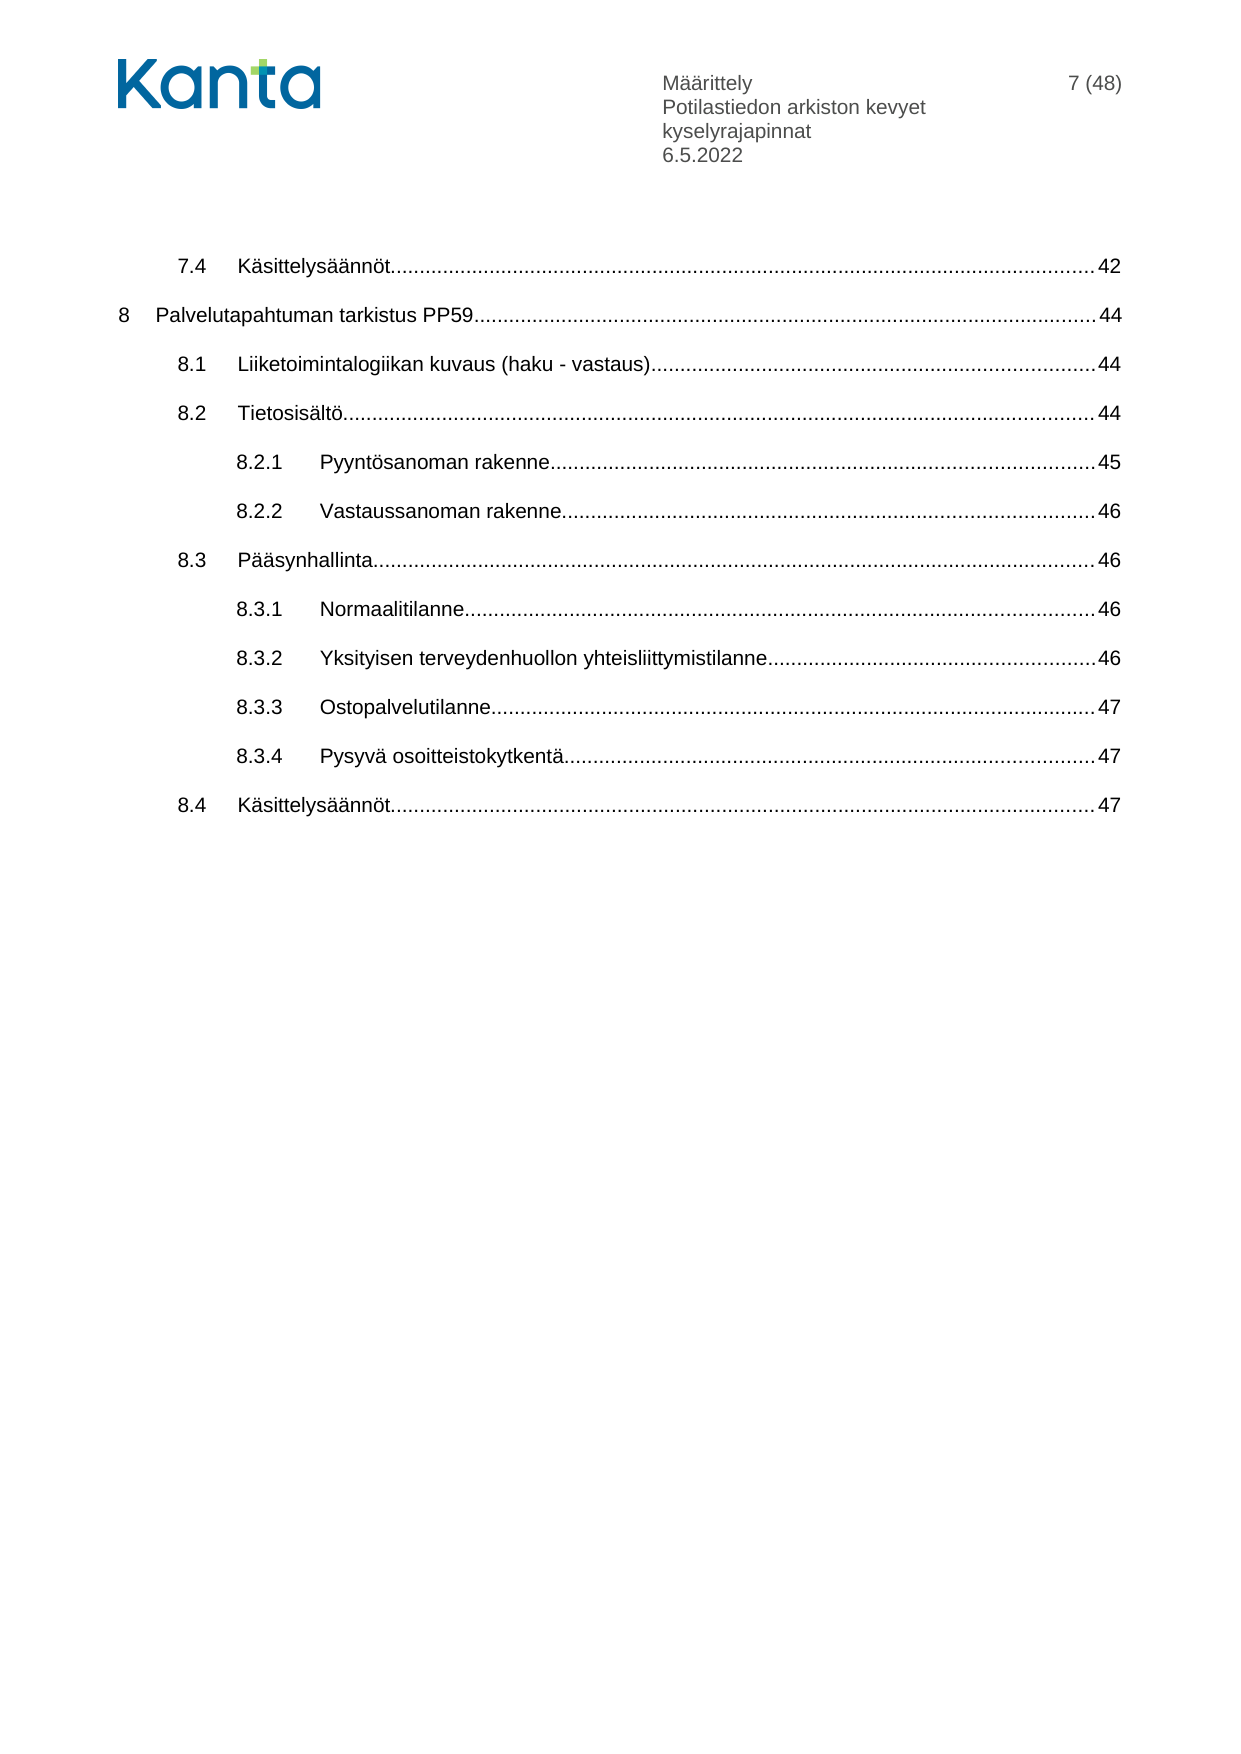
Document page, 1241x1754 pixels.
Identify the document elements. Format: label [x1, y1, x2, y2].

picture [118, 59, 321, 109]
